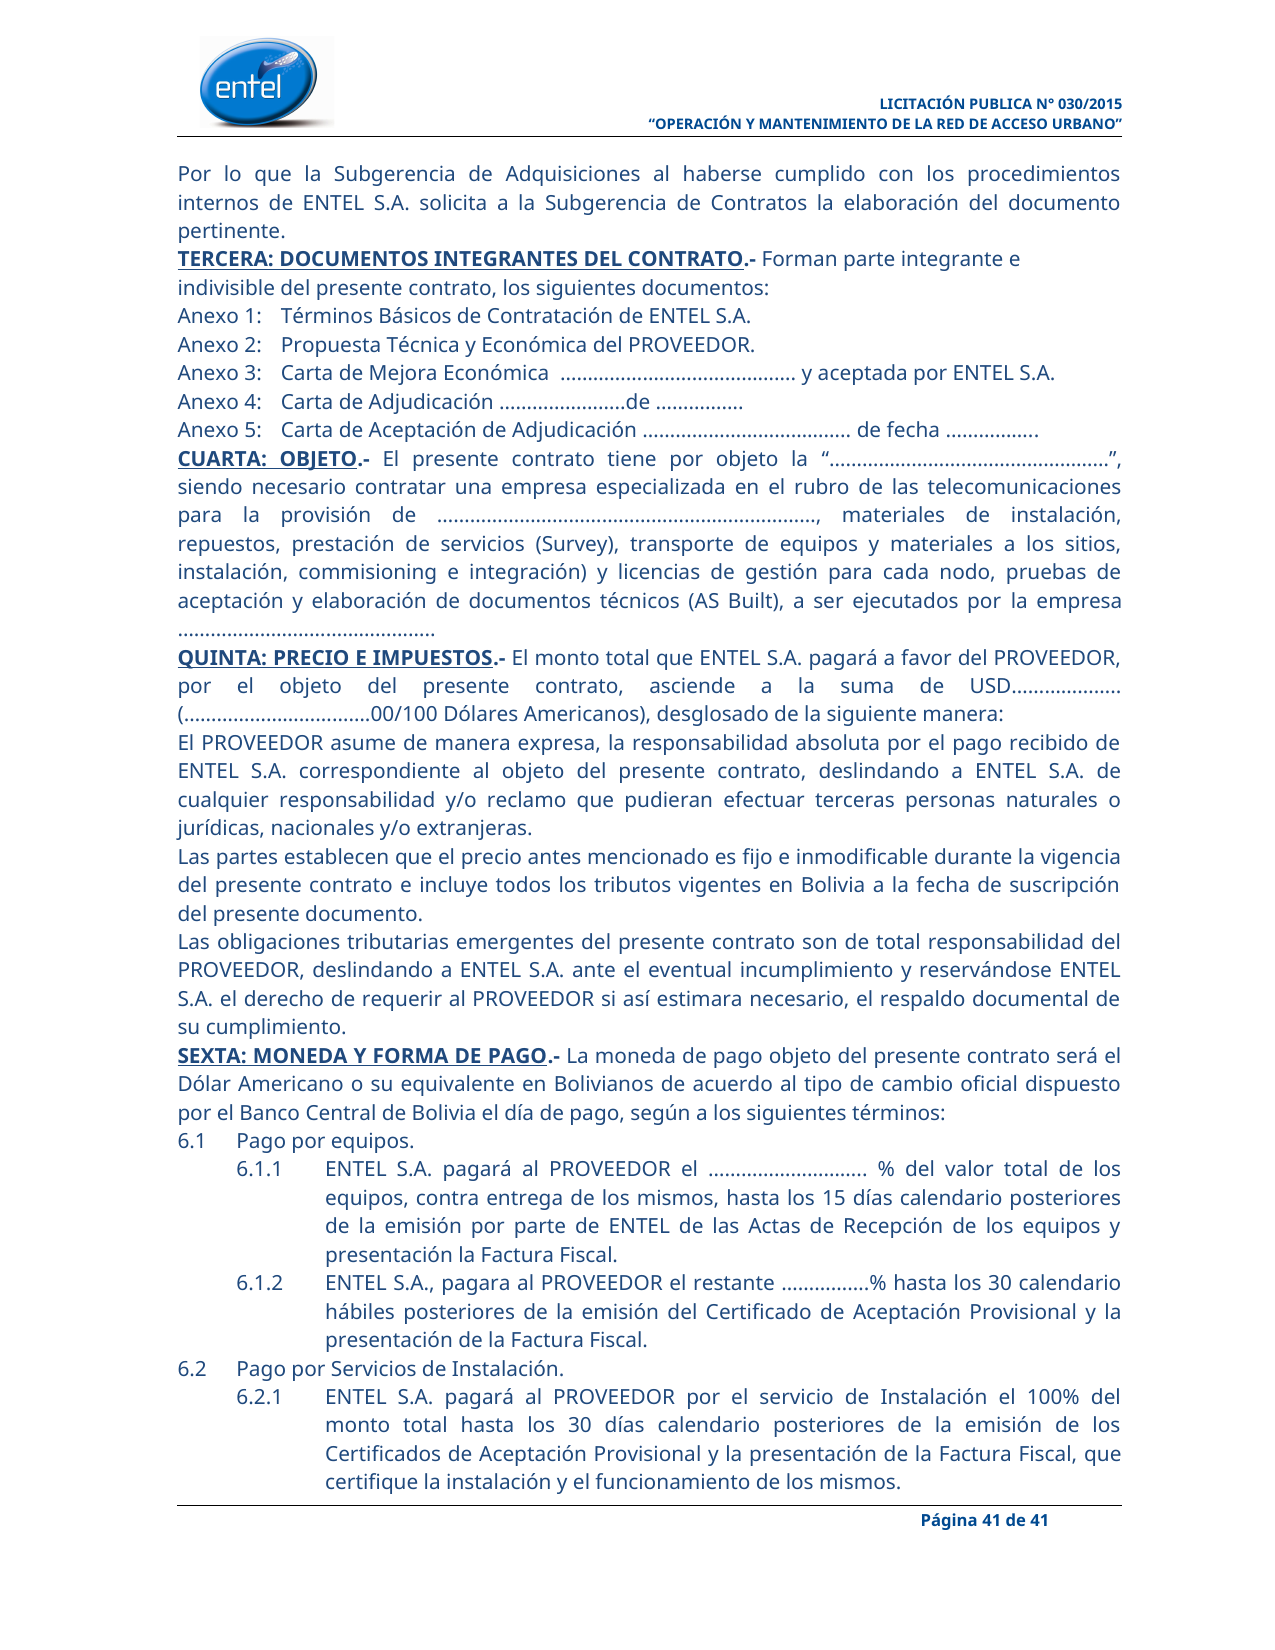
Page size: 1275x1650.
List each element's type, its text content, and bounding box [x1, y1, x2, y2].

text CUARTA: OBJETO.- El presente contrato tiene por objeto la “……………………………………………”, siendo necesario contratar una empresa especializada en el rubro de las telecomunicaciones para la provisión de ……………………………………………………………, materiales de instalación, repuestos, prestación de servicios (Survey), transporte de equipos y materiales a los sitios, instalación, commisioning e integración) y licencias de gestión para cada nodo, pruebas de aceptación y elaboración de documentos técnicos (AS Built), a ser ejecutados por la empresa ……………………………………….. [177, 444, 1122, 643]
text Anexo 3: Carta de Mejora Económica ……………………………………. y aceptada por ENTEL S.A. [177, 358, 1122, 387]
text QUINTA: PRECIO E IMPUESTOS.- El monto total que ENTEL S.A. pagará a favor del PROVEEDOR, por el objeto del presente contrato, asciende a la suma de USD……………….. (…………………………….00/100 Dólares Americanos), desglosado de la siguiente manera: [177, 643, 1122, 728]
text Por lo que la Subgerencia de Adquisiciones al haberse cumplido con los procedimientos internos de ENTEL S.A. solicita a la Subgerencia de Contratos la elaboración del documento pertinente. [177, 159, 1122, 244]
text Anexo 2: Propuesta Técnica y Económica del PROVEEDOR. [177, 330, 1122, 358]
text Anexo 4: Carta de Adjudicación …………………..de ……………. [177, 387, 1122, 415]
text 6.1.1 ENTEL S.A. pagará al PROVEEDOR el ……………………….. % del valor total de los equipos, contra entrega de los mismos, hasta los 15 días calendario posteriores de la emisión por parte de ENTEL de las Actas de Recepción de los equipos y presentación la Factura Fiscal. [236, 1154, 1122, 1268]
text TERCERA: DOCUMENTOS INTEGRANTES DEL CONTRATO.- Forman parte integrante e indivisible del presente contrato, los siguientes documentos: [177, 244, 1122, 301]
picture [199, 36, 335, 128]
text Las obligaciones tributarias emergentes del presente contrato son de total responsabilidad del PROVEEDOR, deslindando a ENTEL S.A. ante el eventual incumplimiento y reservándose ENTEL S.A. el derecho de requerir al PROVEEDOR si así estimara necesario, el respaldo documental de su cumplimiento. [177, 927, 1122, 1041]
text El PROVEEDOR asume de manera expresa, la responsabilidad absoluta por el pago recibido de ENTEL S.A. correspondiente al objeto del presente contrato, deslindando a ENTEL S.A. de cualquier responsabilidad y/o reclamo que pudieran efectuar terceras personas naturales o jurídicas, nacionales y/o extranjeras. [177, 728, 1122, 842]
text Anexo 1: Términos Básicos de Contratación de ENTEL S.A. [177, 301, 1122, 330]
text 6.2.1 ENTEL S.A. pagará al PROVEEDOR por el servicio de Instalación el 100% del monto total hasta los 30 días calendario posteriores de la emisión de los Certificados de Aceptación Provisional y la presentación de la Factura Fiscal, que certifique la instalación y el funcionamiento de los mismos. [236, 1382, 1122, 1496]
text Las partes establecen que el precio antes mencionado es fijo e inmodificable durante la vigencia del presente contrato e incluye todos los tributos vigentes en Bolivia a la fecha de suscripción del presente documento. [177, 842, 1122, 927]
text SEXTA: MONEDA Y FORMA DE PAGO.- La moneda de pago objeto del presente contrato será el Dólar Americano o su equivalente en Bolivianos de acuerdo al tipo de cambio oficial dispuesto por el Banco Central de Bolivia el día de pago, según a los siguientes términos: [177, 1041, 1122, 1126]
text 6.2 Pago por Servicios de Instalación. [177, 1354, 1122, 1382]
text 6.1.2 ENTEL S.A., pagara al PROVEEDOR el restante …………….% hasta los 30 calendario hábiles posteriores de la emisión del Certificado de Aceptación Provisional y la presentación de la Factura Fiscal. [236, 1268, 1122, 1354]
text Anexo 5: Carta de Aceptación de Adjudicación ……………………………….. de fecha …………….. [177, 415, 1122, 444]
text 6.1 Pago por equipos. [177, 1126, 1122, 1154]
